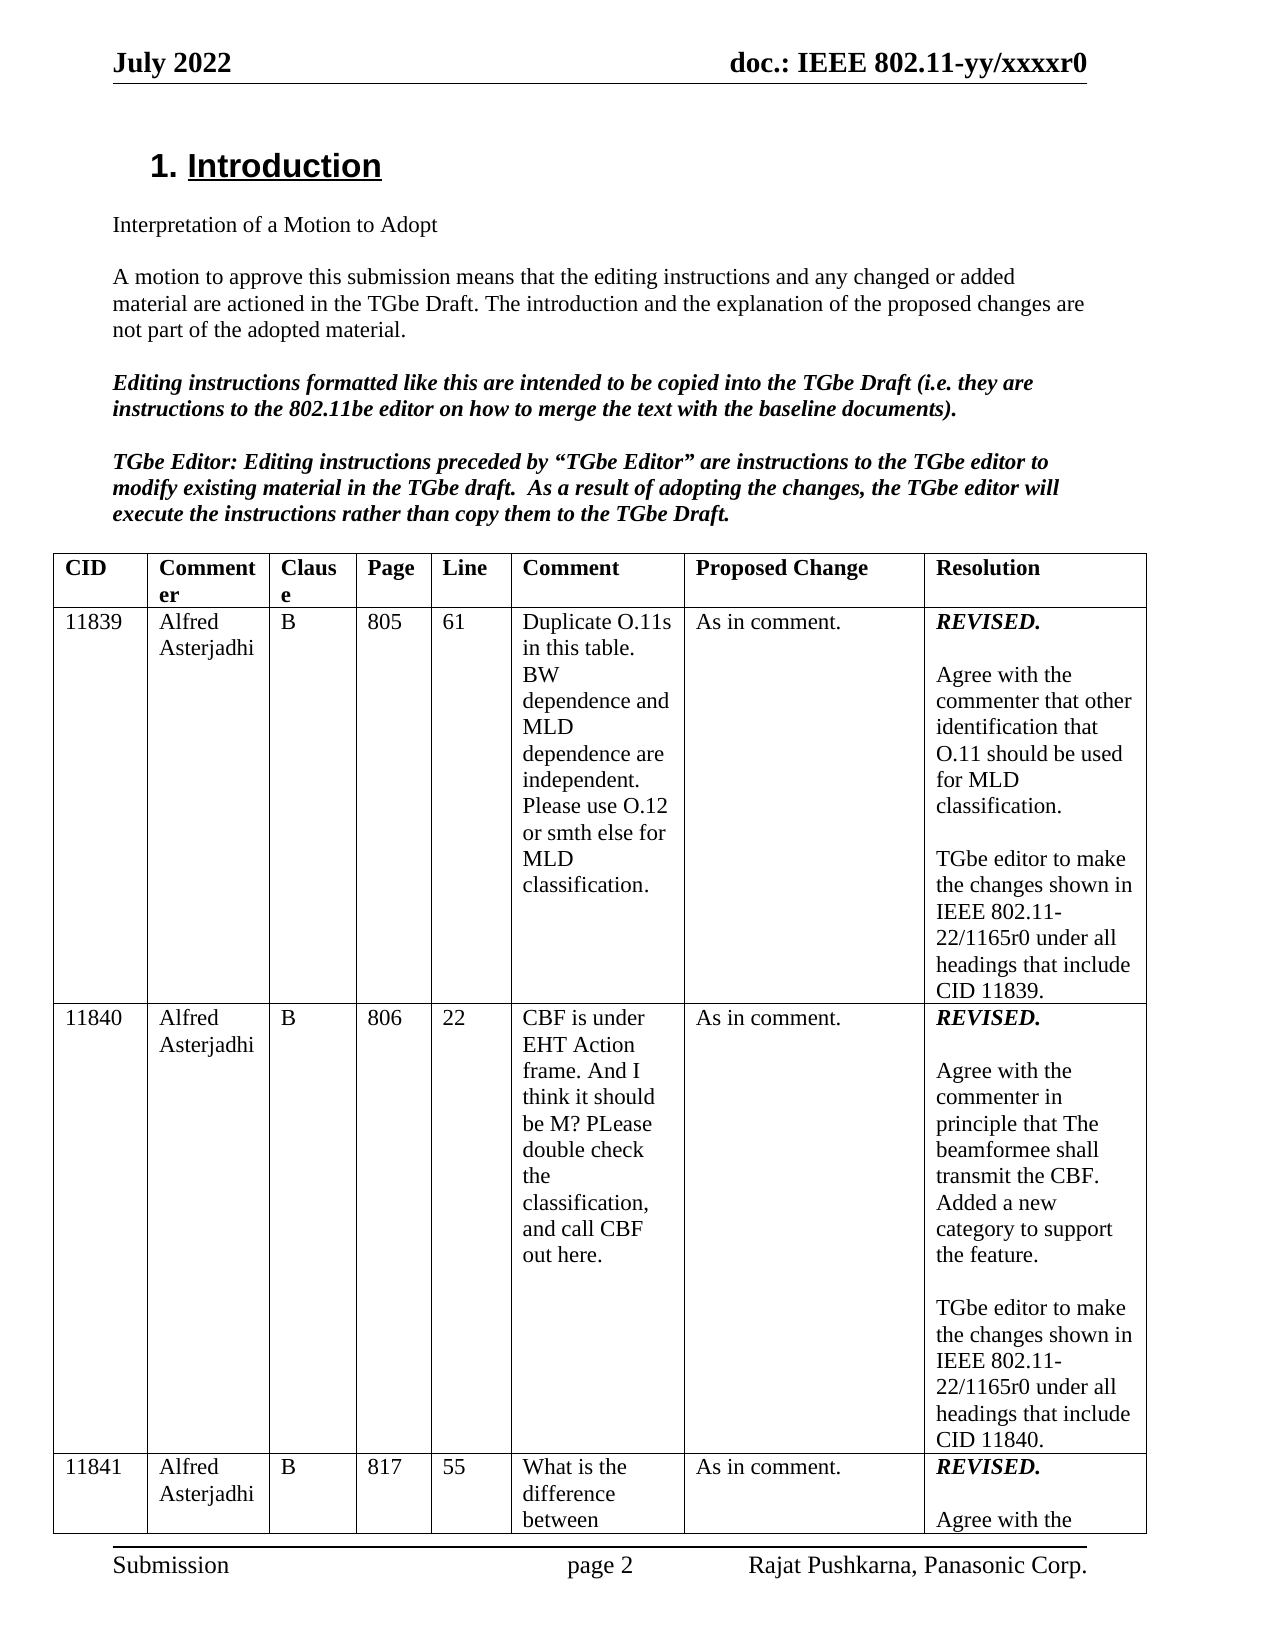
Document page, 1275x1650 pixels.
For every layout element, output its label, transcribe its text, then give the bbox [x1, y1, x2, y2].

table_cell 11839 [54, 608, 147, 1003]
table_cell CBF is under EHT Action frame. And I think it should be M? PLease double check the classification, and call CBF out here. [512, 1004, 684, 1452]
text A motion to approve this submission means that the editing instructions and any changed or added material are actioned in the TGbe Draft. The introduction and the explanation of the proposed changes are not part of the adopted material. [112, 263, 1087, 342]
table_cell 817 [357, 1454, 431, 1532]
table_header Line [432, 554, 511, 607]
table_header Commenter [148, 554, 269, 607]
table_cell 805 [357, 608, 431, 1003]
table_cell Duplicate O.11s in this table. BW dependence and MLD dependence are independent. Please use O.12 or smth else for MLD classification. [512, 608, 684, 1003]
table_cell 11841 [54, 1454, 147, 1532]
table_cell Alfred Asterjadhi [148, 1454, 269, 1532]
table_cell REVISED. Agree with the commenter that other identification that O.11 should be used for MLD classification. TGbe editor to make the changes shown in IEEE 802.11-22/1165r0 under all headings that include CID 11839. [925, 608, 1146, 1003]
table_cell REVISED. Agree with the commenter in principle that The beamformee shall transmit the CBF. Added a new category to support the feature. TGbe editor to make the changes shown in IEEE 802.11-22/1165r0 under all headings that include CID 11840. [925, 1004, 1146, 1452]
table_header Proposed Change [685, 554, 924, 607]
table_cell Alfred Asterjadhi [148, 608, 269, 1003]
table_cell As in comment. [685, 1004, 924, 1452]
text Editing instructions formatted like this are intended to be copied into the TGbe Draft (i.e. they are instructions to the 802.11be editor on how to merge the text with the baseline documents). [112, 369, 1087, 421]
table_cell 55 [432, 1454, 511, 1532]
table_cell 11840 [54, 1004, 147, 1452]
table_cell 806 [357, 1004, 431, 1452]
text TGbe Editor: Editing instructions preceded by “TGbe Editor” are instructions to the TGbe editor to modify existing material in the TGbe draft. As a result of adopting the changes, the TGbe editor will execute the instructions rather than copy them to the TGbe Draft. [112, 448, 1087, 527]
table_header CID [54, 554, 147, 607]
table_header Resolution [925, 554, 1146, 607]
table_cell Alfred Asterjadhi [148, 1004, 269, 1452]
table_cell B [270, 1454, 356, 1532]
text Interpretation of a Motion to Adopt [112, 211, 1087, 237]
table_cell As in comment. [685, 1454, 924, 1532]
subtitle Introduction [150, 146, 1087, 184]
table_cell B [270, 1004, 356, 1452]
table_cell B [270, 608, 356, 1003]
table_cell 22 [432, 1004, 511, 1452]
table_cell 61 [432, 608, 511, 1003]
table_header Comment [512, 554, 684, 607]
table_cell As in comment. [685, 608, 924, 1003]
table_header Page [357, 554, 431, 607]
table_header Clause [270, 554, 356, 607]
table_cell What is the difference between STAofAP and IndepSTA? Please use same terminology throughout. [512, 1454, 684, 1532]
